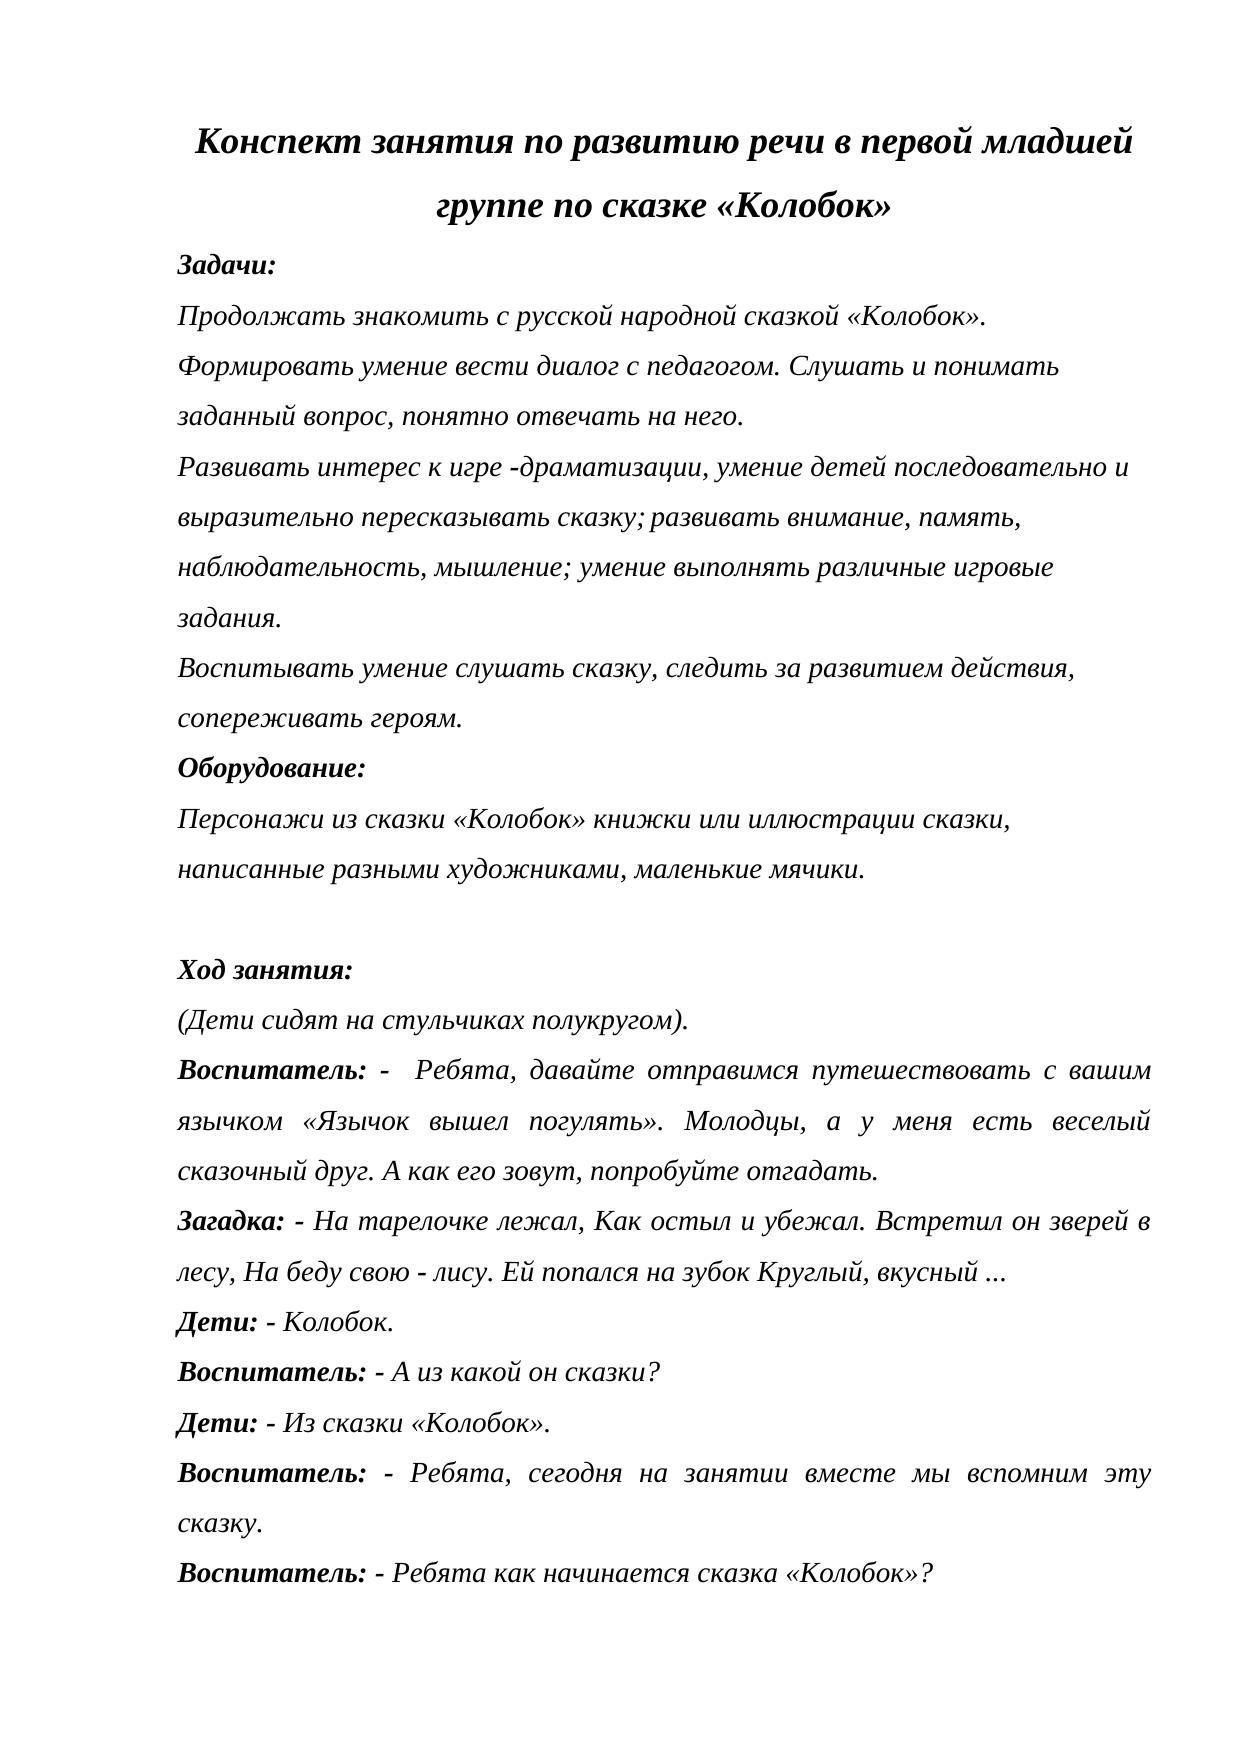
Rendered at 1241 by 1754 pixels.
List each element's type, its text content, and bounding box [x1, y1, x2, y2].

text Воспитатель: - Ребята как начинается сказка «Колобок»? [177, 1556, 1152, 1589]
text Формировать умение вести диалог с педагогом. Слушать и понимать заданный вопрос, понятно отвечать на него. [177, 348, 1152, 432]
text Дети: - Из сказки «Колобок». [177, 1405, 1152, 1438]
text Воспитатель: - А из какой он сказки? [177, 1354, 1152, 1388]
text (Дети сидят на стульчиках полукругом). [177, 1002, 1152, 1036]
subtitle Конспект занятия по развитию речи в первой младшей группе по сказке «Колобок» [177, 118, 1152, 226]
text Персонажи из сказки «Колобок» книжки или иллюстрации сказки, написанные разными художниками, маленькие мячики. [177, 801, 1152, 885]
text Дети: - Колобок. [177, 1304, 1152, 1338]
text Задачи: [177, 247, 1152, 281]
text Воспитывать умение слушать сказку, следить за развитием действия, сопереживать героям. [177, 650, 1152, 734]
text Оборудование: [177, 751, 1152, 784]
text Воспитатель: - Ребята, сегодня на занятии вместе мы вспомним эту сказку. [177, 1455, 1152, 1539]
text Продолжать знакомить с русской народной сказкой «Колобок». [177, 298, 1152, 331]
text Загадка: - На тарелочке лежал, Как остыл и убежал. Встретил он зверей в лесу, На беду свою - лису. Ей попался на зубок Круглый, вкусный ... [177, 1203, 1152, 1287]
text Ход занятия: [177, 952, 1152, 985]
text Развивать интерес к игре -драматизации, умение детей последовательно и выразительно пересказывать сказку; развивать внимание, память, наблюдательность, мышление; умение выполнять различные игровые задания. [177, 449, 1152, 633]
text Воспитатель: - Ребята, давайте отправимся путешествовать с вашим язычком «Язычок вышел погулять». Молодцы, а у меня есть веселый сказочный друг. А как его зовут, попробуйте отгадать. [177, 1052, 1152, 1187]
